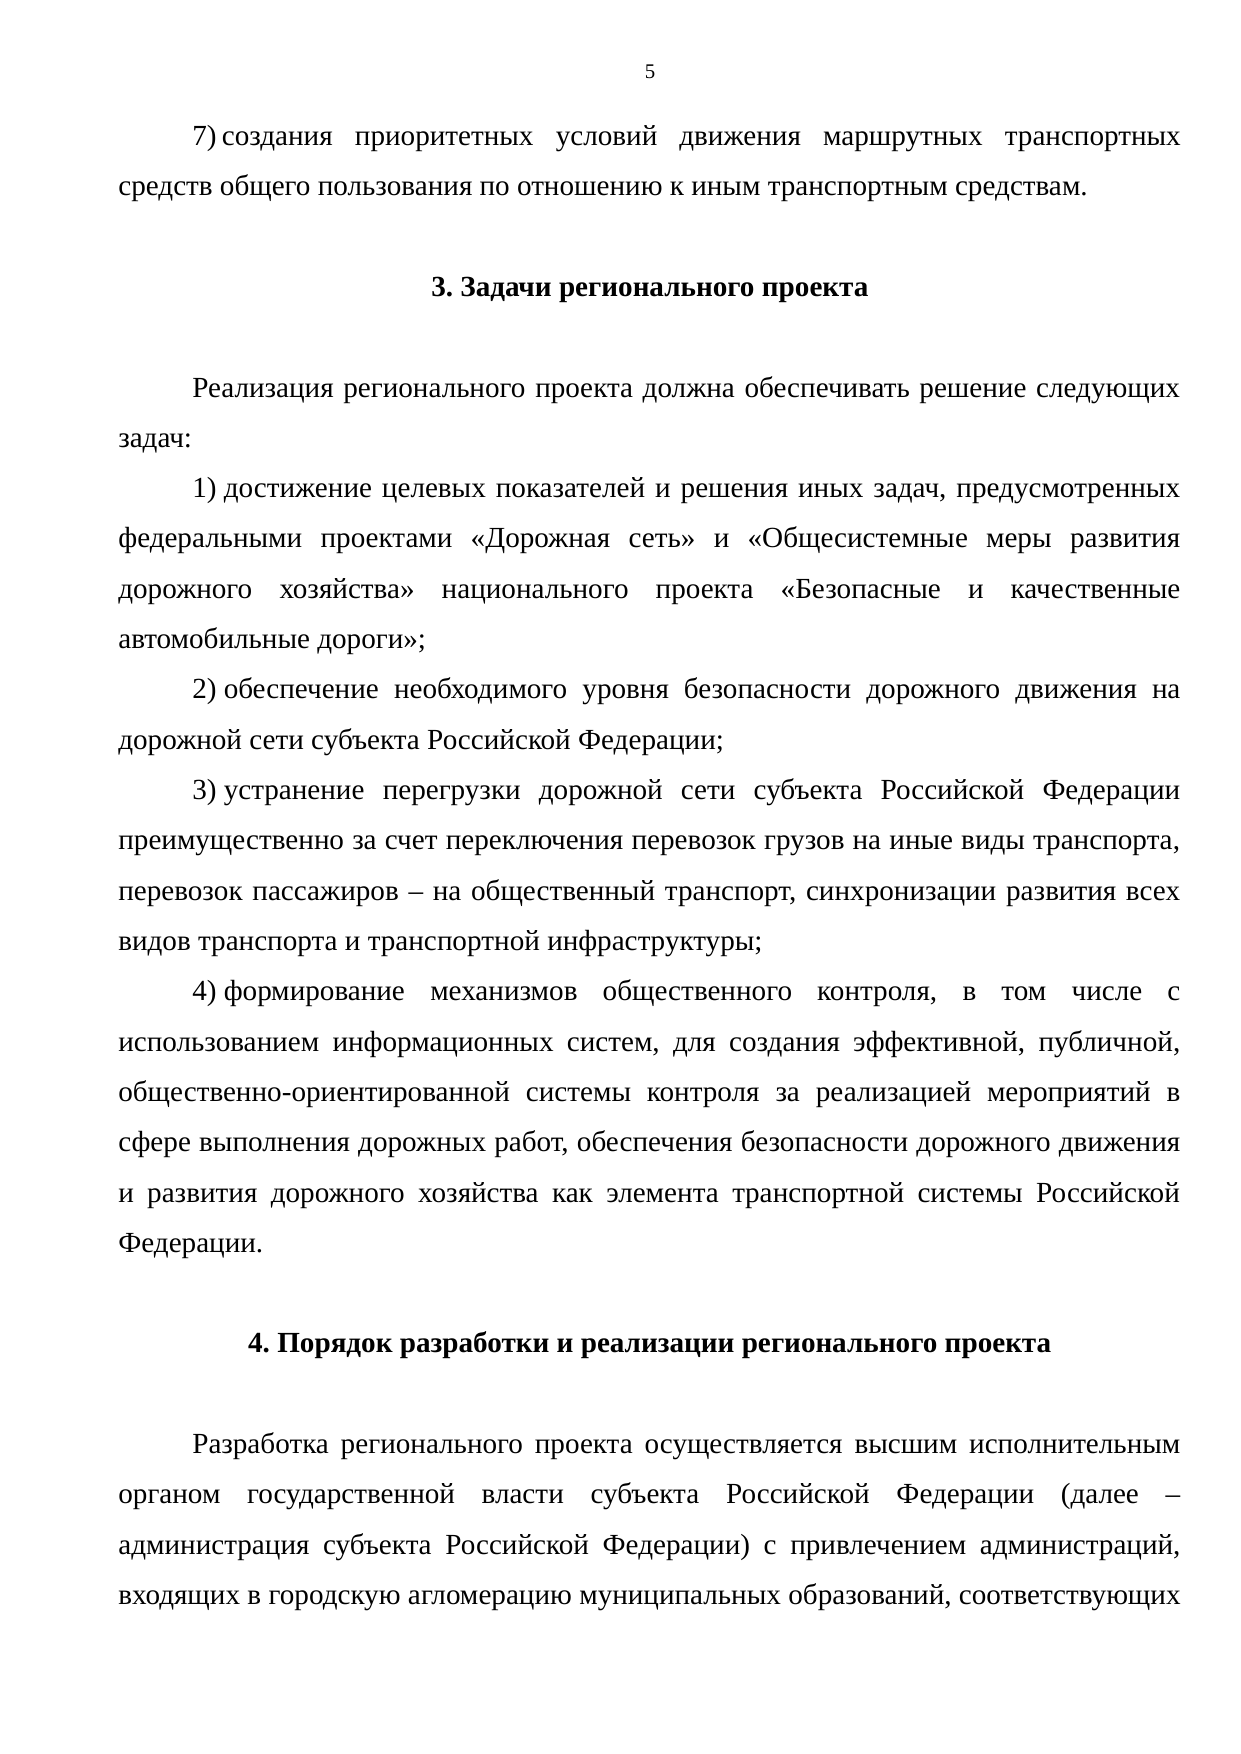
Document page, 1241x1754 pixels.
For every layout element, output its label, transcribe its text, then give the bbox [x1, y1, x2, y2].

text 1) достижение целевых показателей и решения иных задач, предусмотренных федеральными проектами «Дорожная сеть» и «Общесистемные меры развития дорожного хозяйства» национального проекта «Безопасные и качественные автомобильные дороги»; [118, 470, 1181, 655]
text Реализация регионального проекта должна обеспечивать решение следующих задач: [118, 370, 1181, 453]
text 3. Задачи регионального проекта [118, 269, 1181, 303]
text 3) устранение перегрузки дорожной сети субъекта Российской Федерации преимущественно за счет переключения перевозок грузов на иные виды транспорта, перевозок пассажиров – на общественный транспорт, синхронизации развития всех видов транспорта и транспортной инфраструктуры; [118, 772, 1181, 957]
list создания приоритетных условий движения маршрутных транспортных средств общего пользования по отношению к иным транспортным средствам. [118, 118, 1181, 202]
text 4) формирование механизмов общественного контроля, в том числе с использованием информационных систем, для создания эффективной, публичной, общественно-ориентированной системы контроля за реализацией мероприятий в сфере выполнения дорожных работ, обеспечения безопасности дорожного движения и развития дорожного хозяйства как элемента транспортной системы Российской Федерации. [118, 973, 1181, 1258]
text 2) обеспечение необходимого уровня безопасности дорожного движения на дорожной сети субъекта Российской Федерации; [118, 672, 1181, 755]
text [118, 1426, 1181, 1611]
text 4. Порядок разработки и реализации регионального проекта [118, 1326, 1181, 1359]
